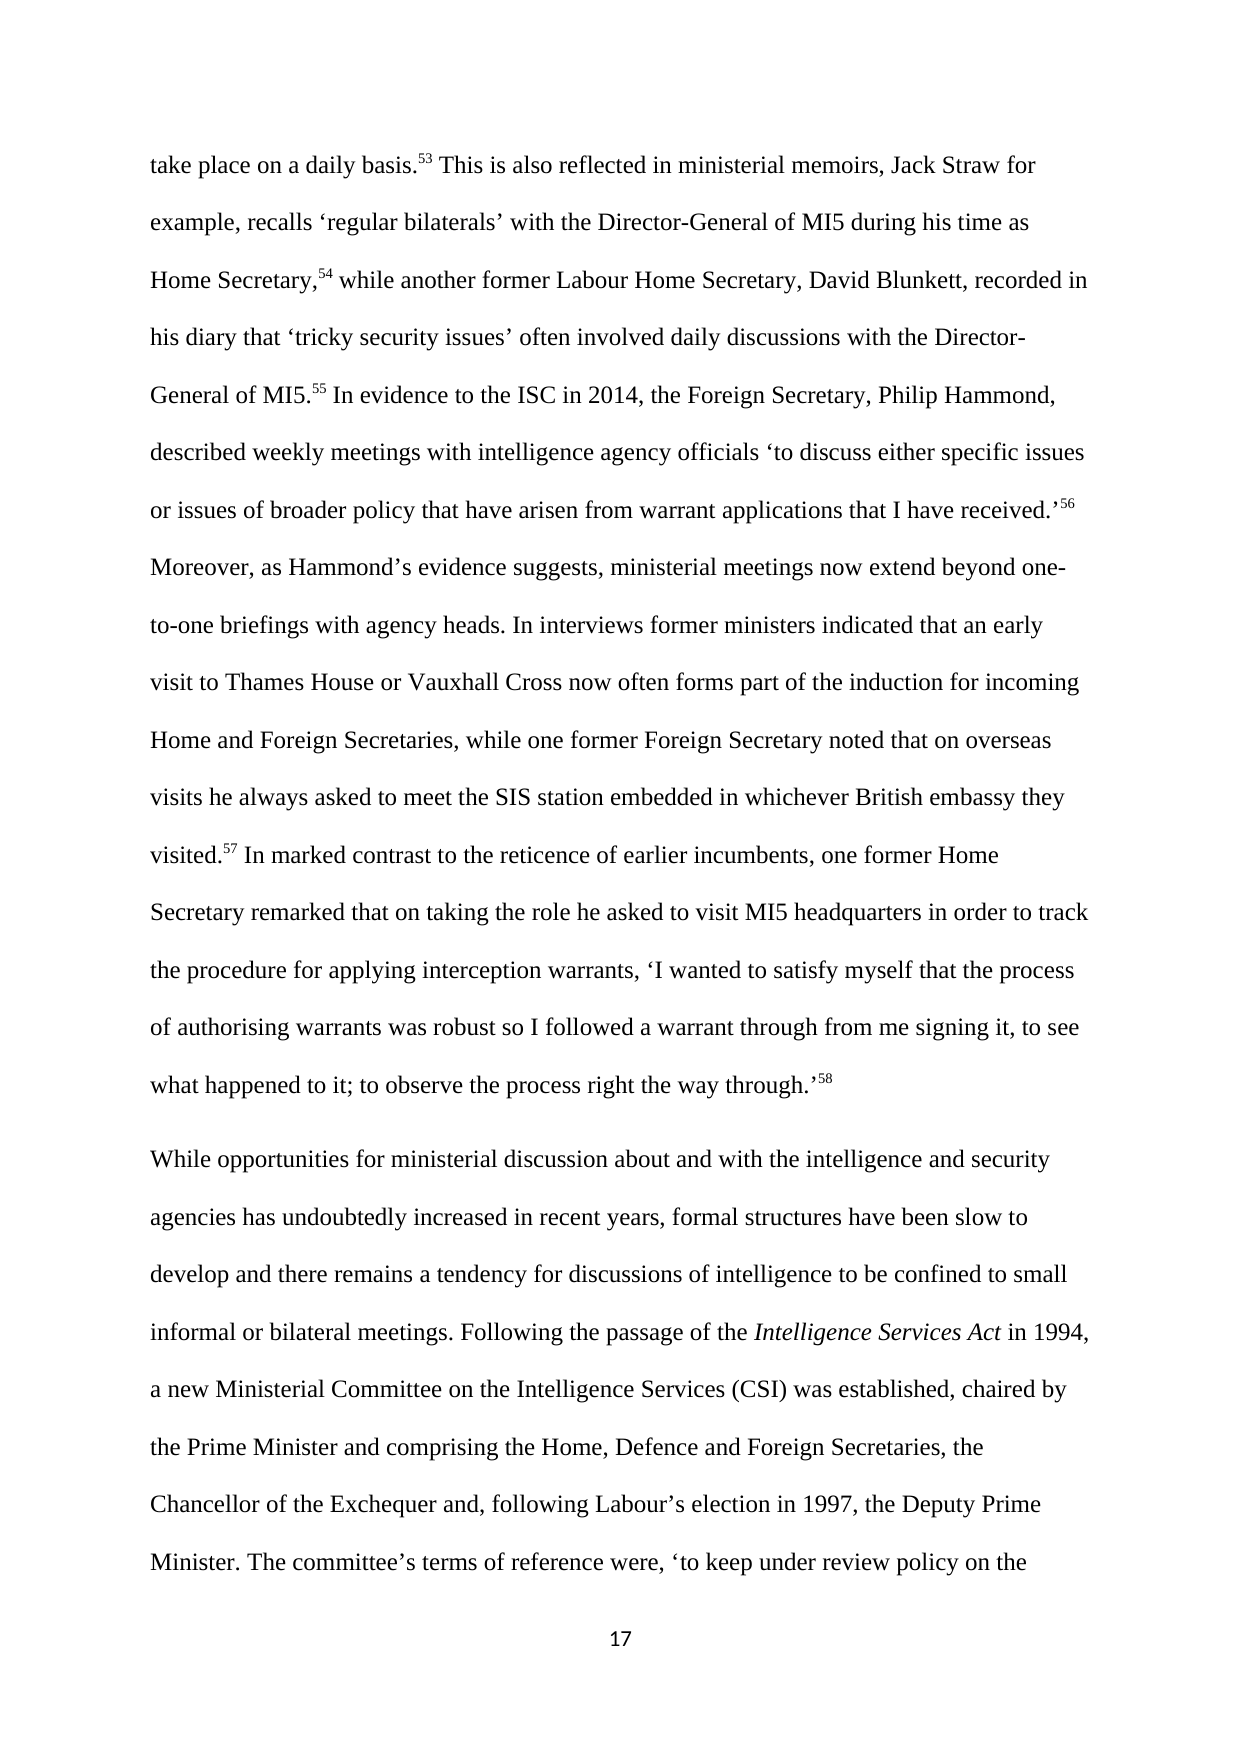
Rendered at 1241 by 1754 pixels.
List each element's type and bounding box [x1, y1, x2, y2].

text [150, 150, 1090, 1099]
text [150, 1144, 1090, 1575]
